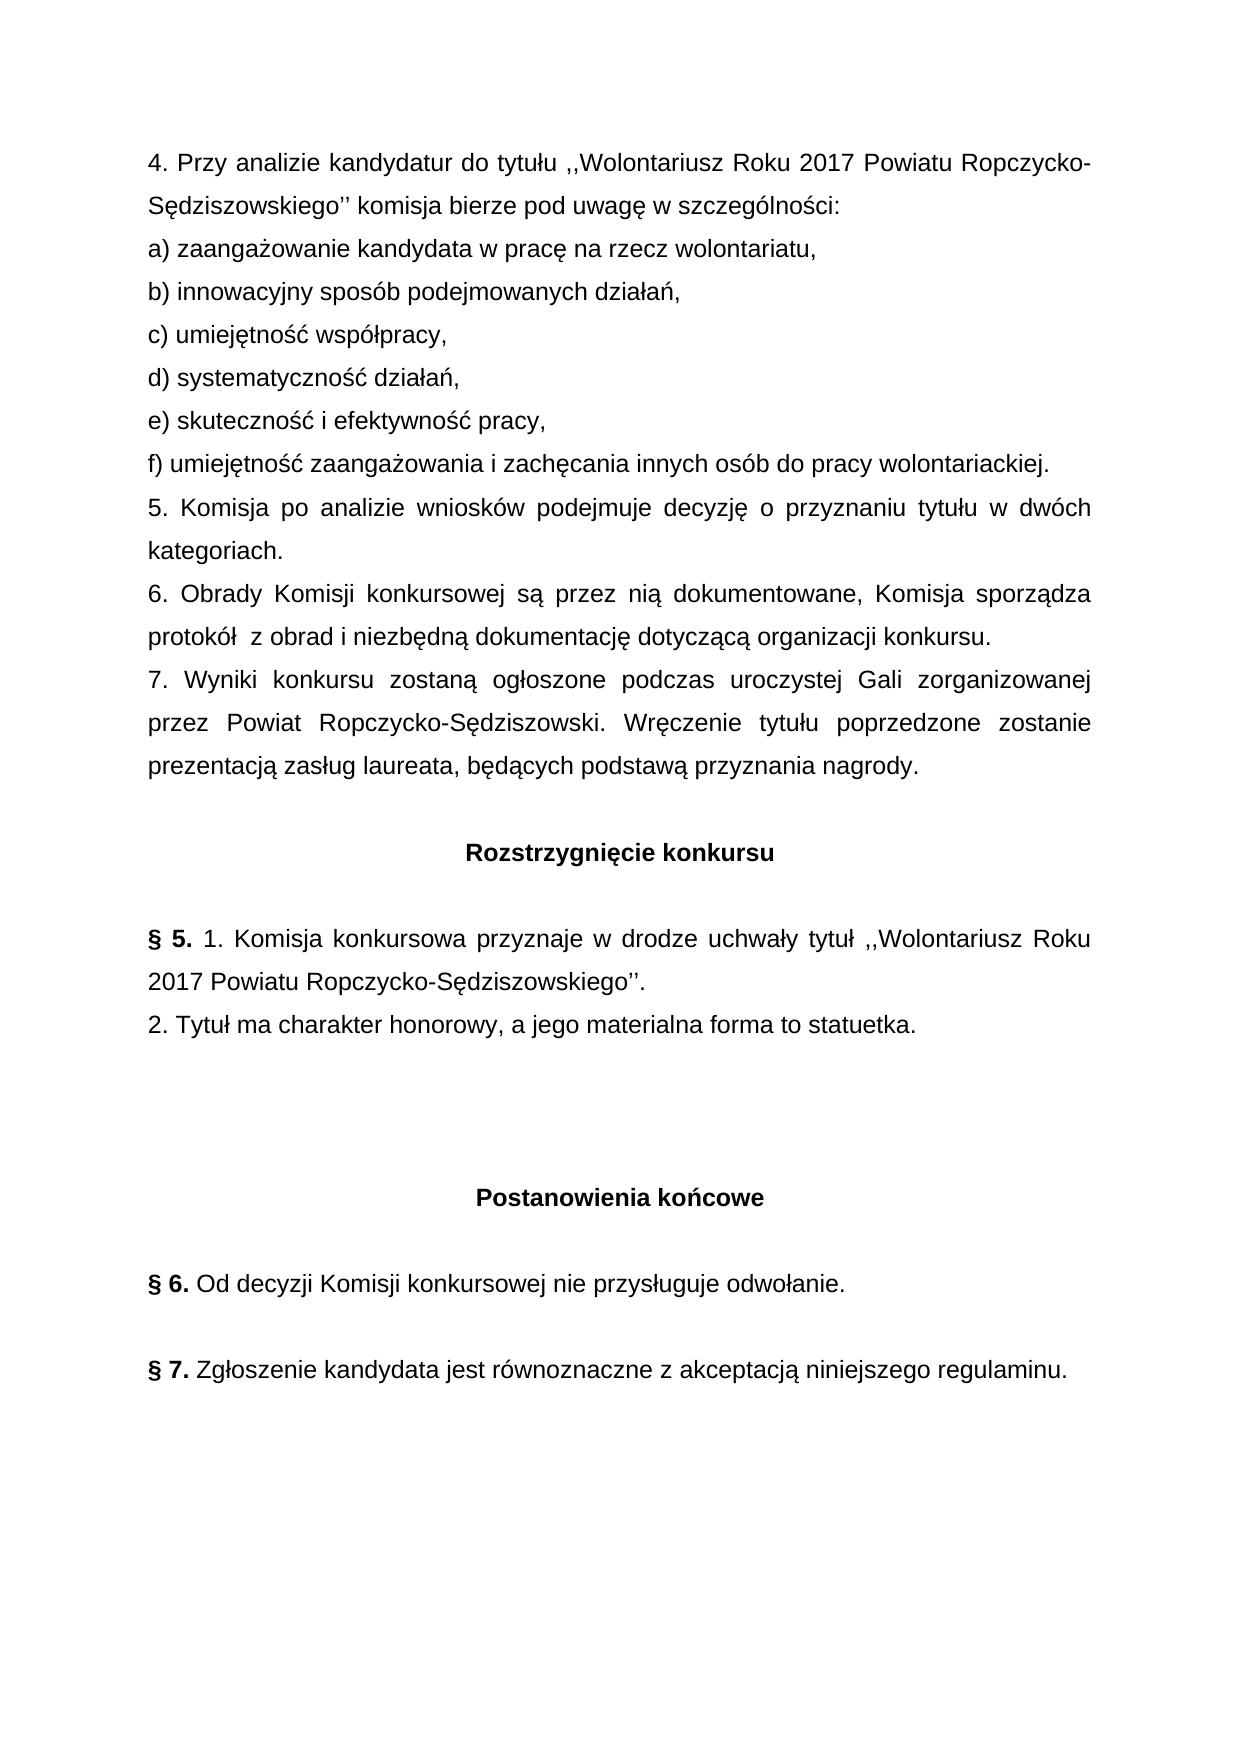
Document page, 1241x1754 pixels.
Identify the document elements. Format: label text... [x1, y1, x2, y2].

text 4. Przy analizie kandydatur do tytułu ,,Wolontariusz Roku 2017 Powiatu Ropczycko-Sędziszowskiego’’ komisja bierze pod uwagę w szczególności: [148, 148, 1093, 219]
text Rozstrzygnięcie konkursu [148, 838, 1093, 866]
text d) systematyczność działań, [148, 363, 1093, 392]
text § 6. Od decyzji Komisji konkursowej nie przysługuje odwołanie. [148, 1269, 1093, 1298]
text a) zaangażowanie kandydata w pracę na rzecz wolontariatu, [148, 234, 1093, 263]
text 2. Tytuł ma charakter honorowy, a jego materialna forma to statuetka. [148, 1010, 1093, 1039]
text § 5. 1. Komisja konkursowa przyznaje w drodze uchwały tytuł ,,Wolontariusz Roku 2017 Powiatu Ropczycko-Sędziszowskiego’’. [148, 924, 1093, 996]
text 7. Wyniki konkursu zostaną ogłoszone podczas uroczystej Gali zorganizowanej przez Powiat Ropczycko-Sędziszowski. Wręczenie tytułu poprzedzone zostanie prezentacją zasług laureata, będących podstawą przyznania nagrody. [148, 665, 1093, 780]
text c) umiejętność współpracy, [148, 320, 1093, 349]
text Postanowienia końcowe [148, 1183, 1093, 1211]
text 6. Obrady Komisji konkursowej są przez nią dokumentowane, Komisja sporządza protokół z obrad i niezbędną dokumentację dotyczącą organizacji konkursu. [148, 579, 1093, 651]
text 5. Komisja po analizie wniosków podejmuje decyzję o przyznaniu tytułu w dwóch kategoriach. [148, 493, 1093, 564]
text § 7. Zgłoszenie kandydata jest równoznaczne z akceptacją niniejszego regulaminu. [148, 1355, 1093, 1384]
text b) innowacyjny sposób podejmowanych działań, [148, 277, 1093, 306]
text e) skuteczność i efektywność pracy, [148, 406, 1093, 435]
text f) umiejętność zaangażowania i zachęcania innych osób do pracy wolontariackiej. [148, 449, 1093, 478]
